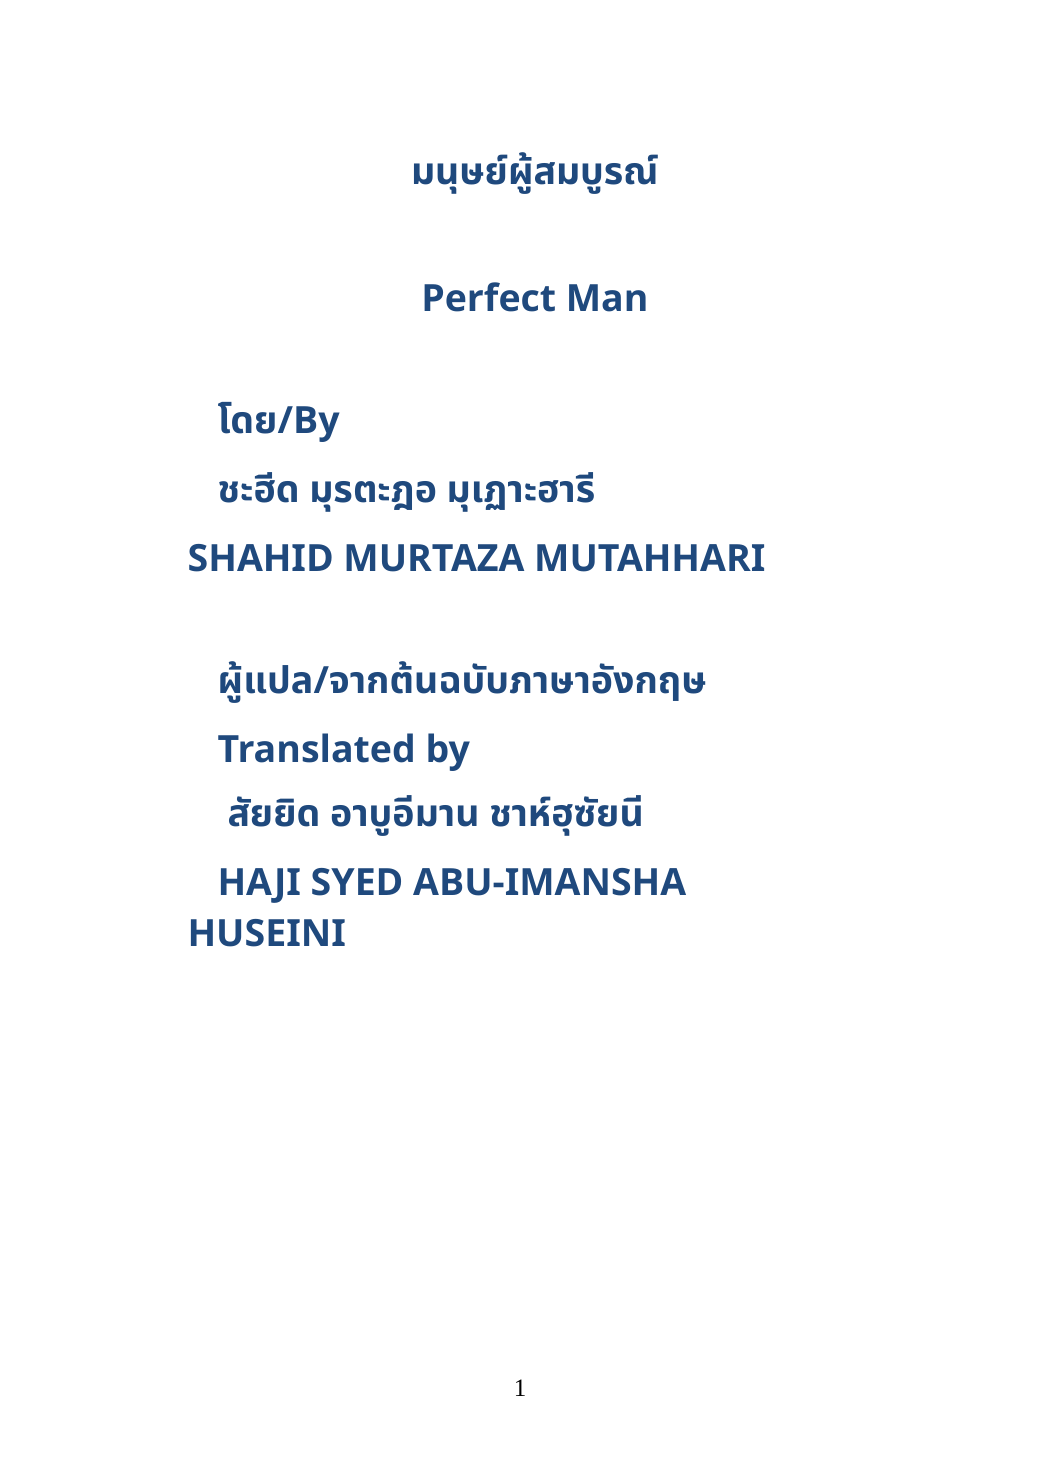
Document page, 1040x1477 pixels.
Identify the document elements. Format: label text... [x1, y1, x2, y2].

subtitle Perfect Man [187, 272, 852, 323]
subtitle SHAHID MURTAZA MUTAHHARI [187, 532, 852, 583]
subtitle ชะฮีด มุรตะฎอ มุเฏาะฮารี [187, 462, 852, 519]
subtitle ผู้แปล/จากต้นฉบับภาษาอังกฤษ [187, 653, 852, 710]
subtitle Translated by [187, 723, 852, 774]
subtitle HAJI SYED ABU-IMANSHA HUSEINI [187, 855, 852, 957]
subtitle โดย/By [187, 393, 852, 450]
subtitle สัยยิด อาบูอีมาน ชาห์ฮุซัยนี [187, 786, 852, 843]
subtitle มนุษย์ผู้สมบูรณ์ [187, 144, 852, 201]
